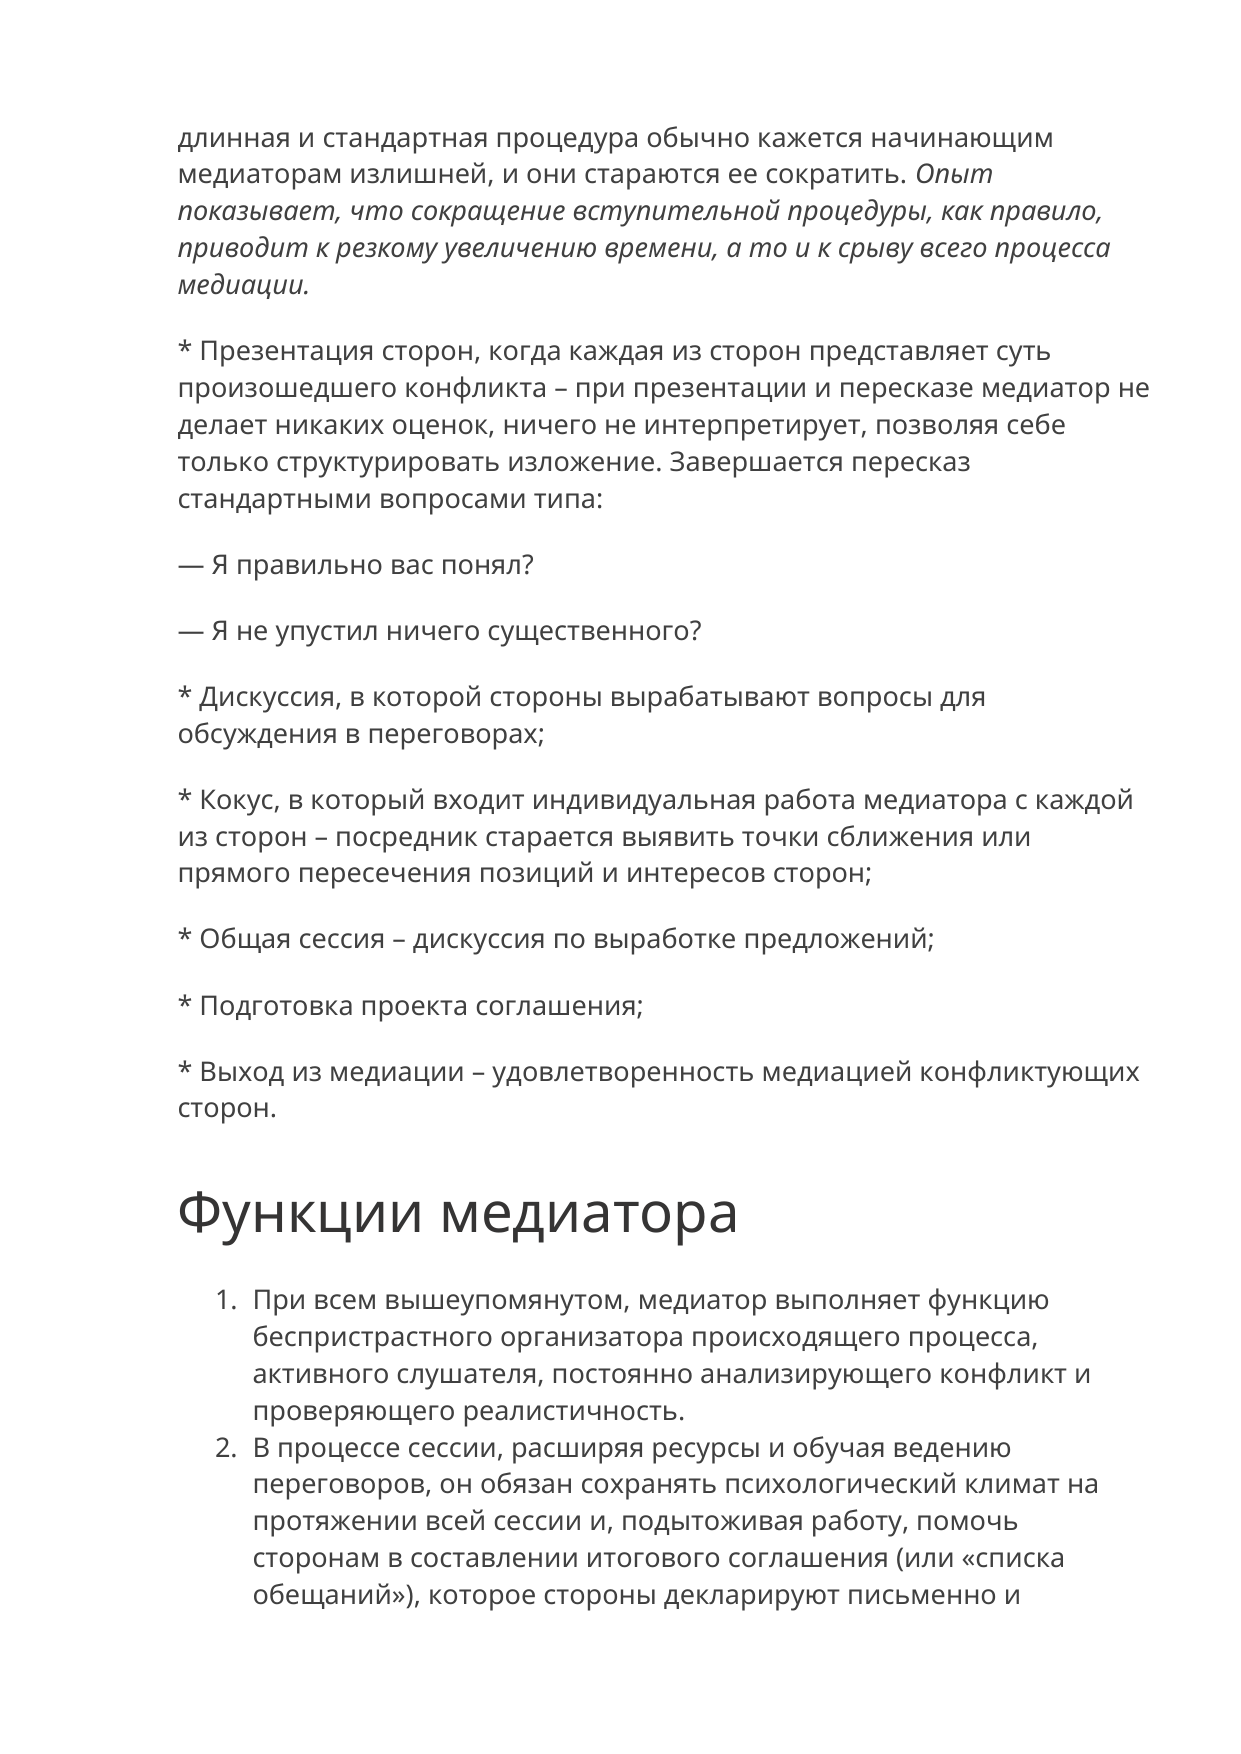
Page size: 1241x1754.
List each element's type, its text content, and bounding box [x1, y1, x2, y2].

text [177, 118, 1152, 302]
text * Выход из медиации – удовлетворенность медиацией конфликтующих сторон. [177, 1052, 1152, 1126]
text * Дискуссия, в которой стороны вырабатывают вопросы для обсуждения в переговорах; [177, 677, 1152, 751]
text * Подготовка проекта соглашения; [177, 986, 1152, 1023]
text — Я не упустил ничего существенного? [177, 611, 1152, 648]
text * Кокус, в который входит индивидуальная работа медиатора с каждой из сторон – посредник старается выявить точки сближения или прямого пересечения позиций и интересов сторон; [177, 780, 1152, 891]
text * Презентация сторон, когда каждая из сторон представляет суть произошедшего конфликта – при презентации и пересказе медиатор не делает никаких оценок, ничего не интерпретирует, позволяя себе только структурировать изложение. Завершается пересказ стандартными вопросами типа: [177, 332, 1152, 516]
list При всем вышеупомянутом, медиатор выполняет функцию беспристрастного организатора происходящего процесса, активного слушателя, постоянно анализирующего конфликт и проверяющего реалистичность. [215, 1281, 1152, 1428]
text — Я правильно вас понял? [177, 545, 1152, 582]
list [215, 1428, 1152, 1612]
text * Общая сессия – дискуссия по выработке предложений; [177, 920, 1152, 957]
subtitle Функции медиатора [177, 1173, 1152, 1249]
